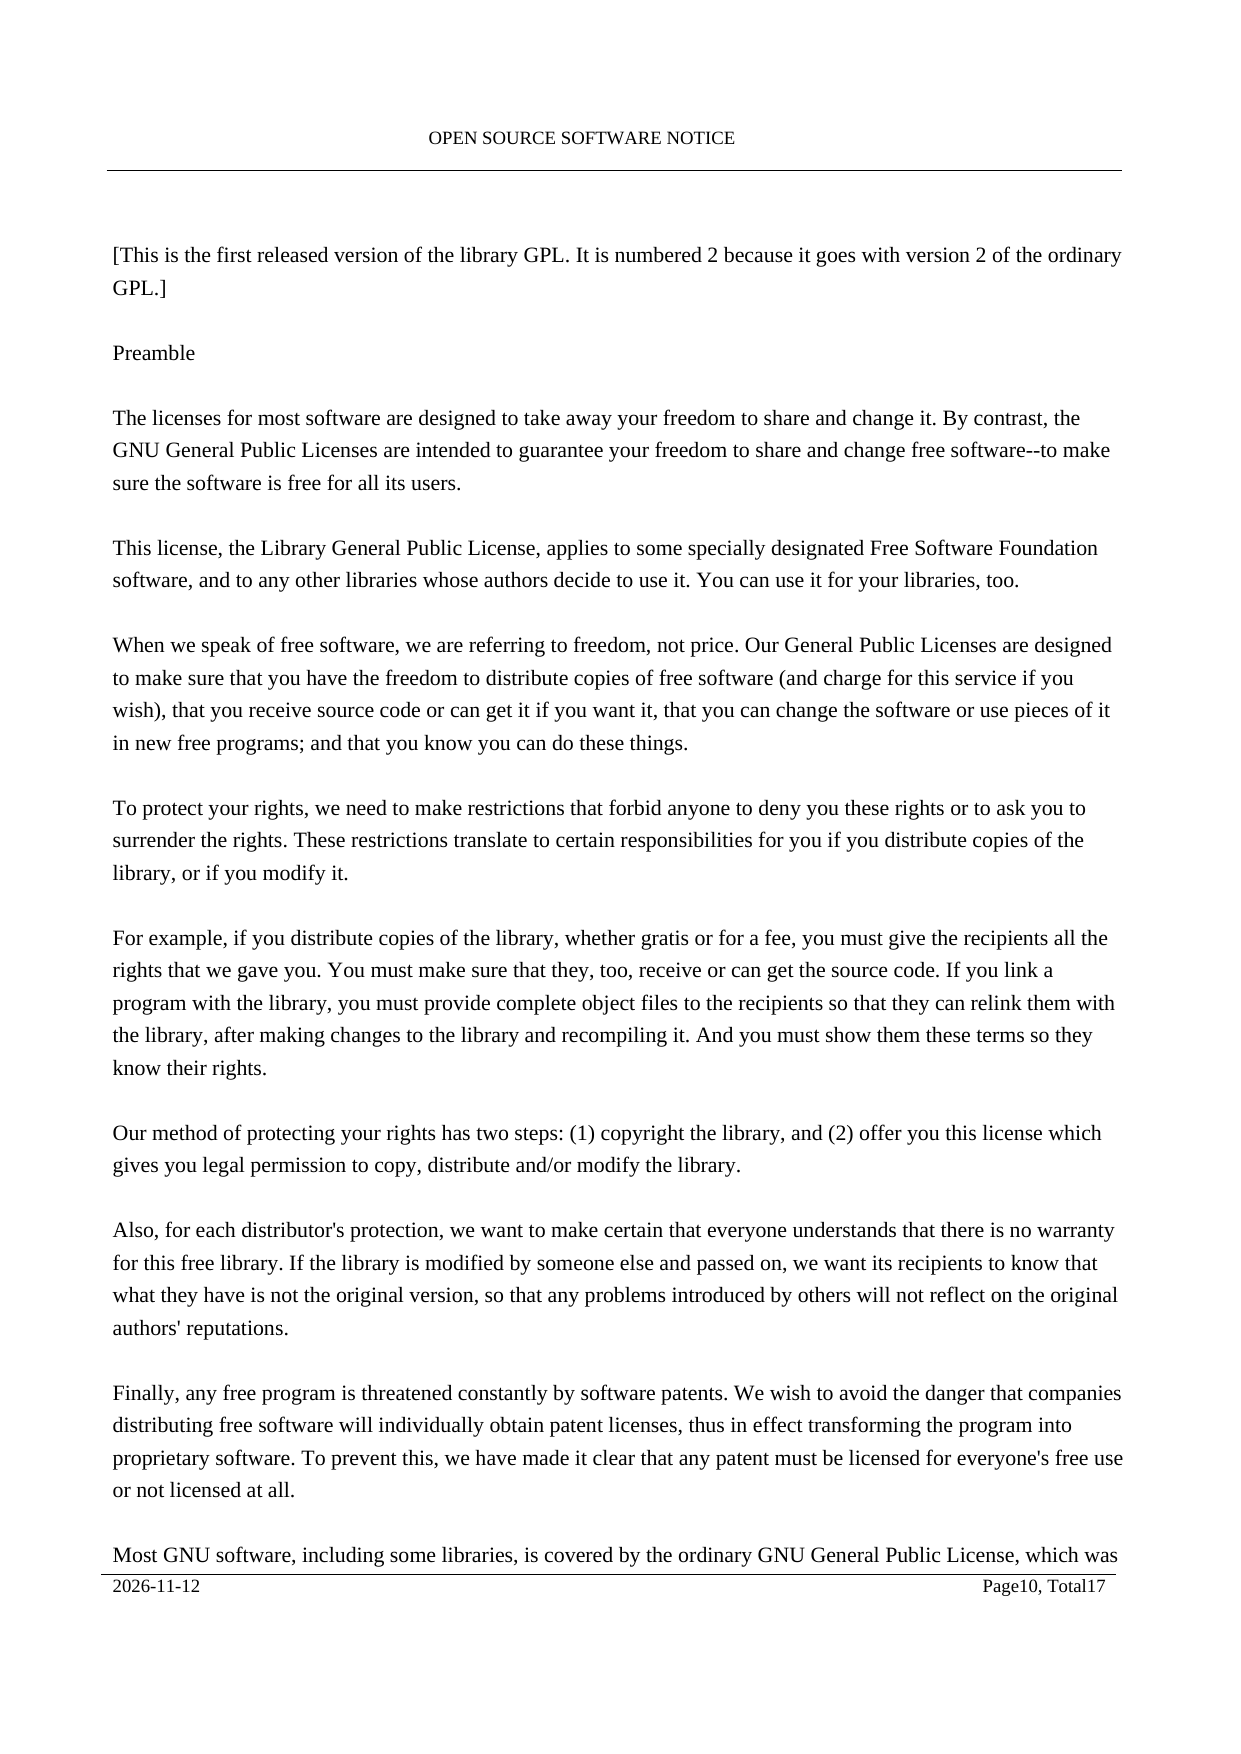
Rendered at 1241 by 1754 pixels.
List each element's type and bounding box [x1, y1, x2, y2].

text [112, 206, 1128, 1571]
